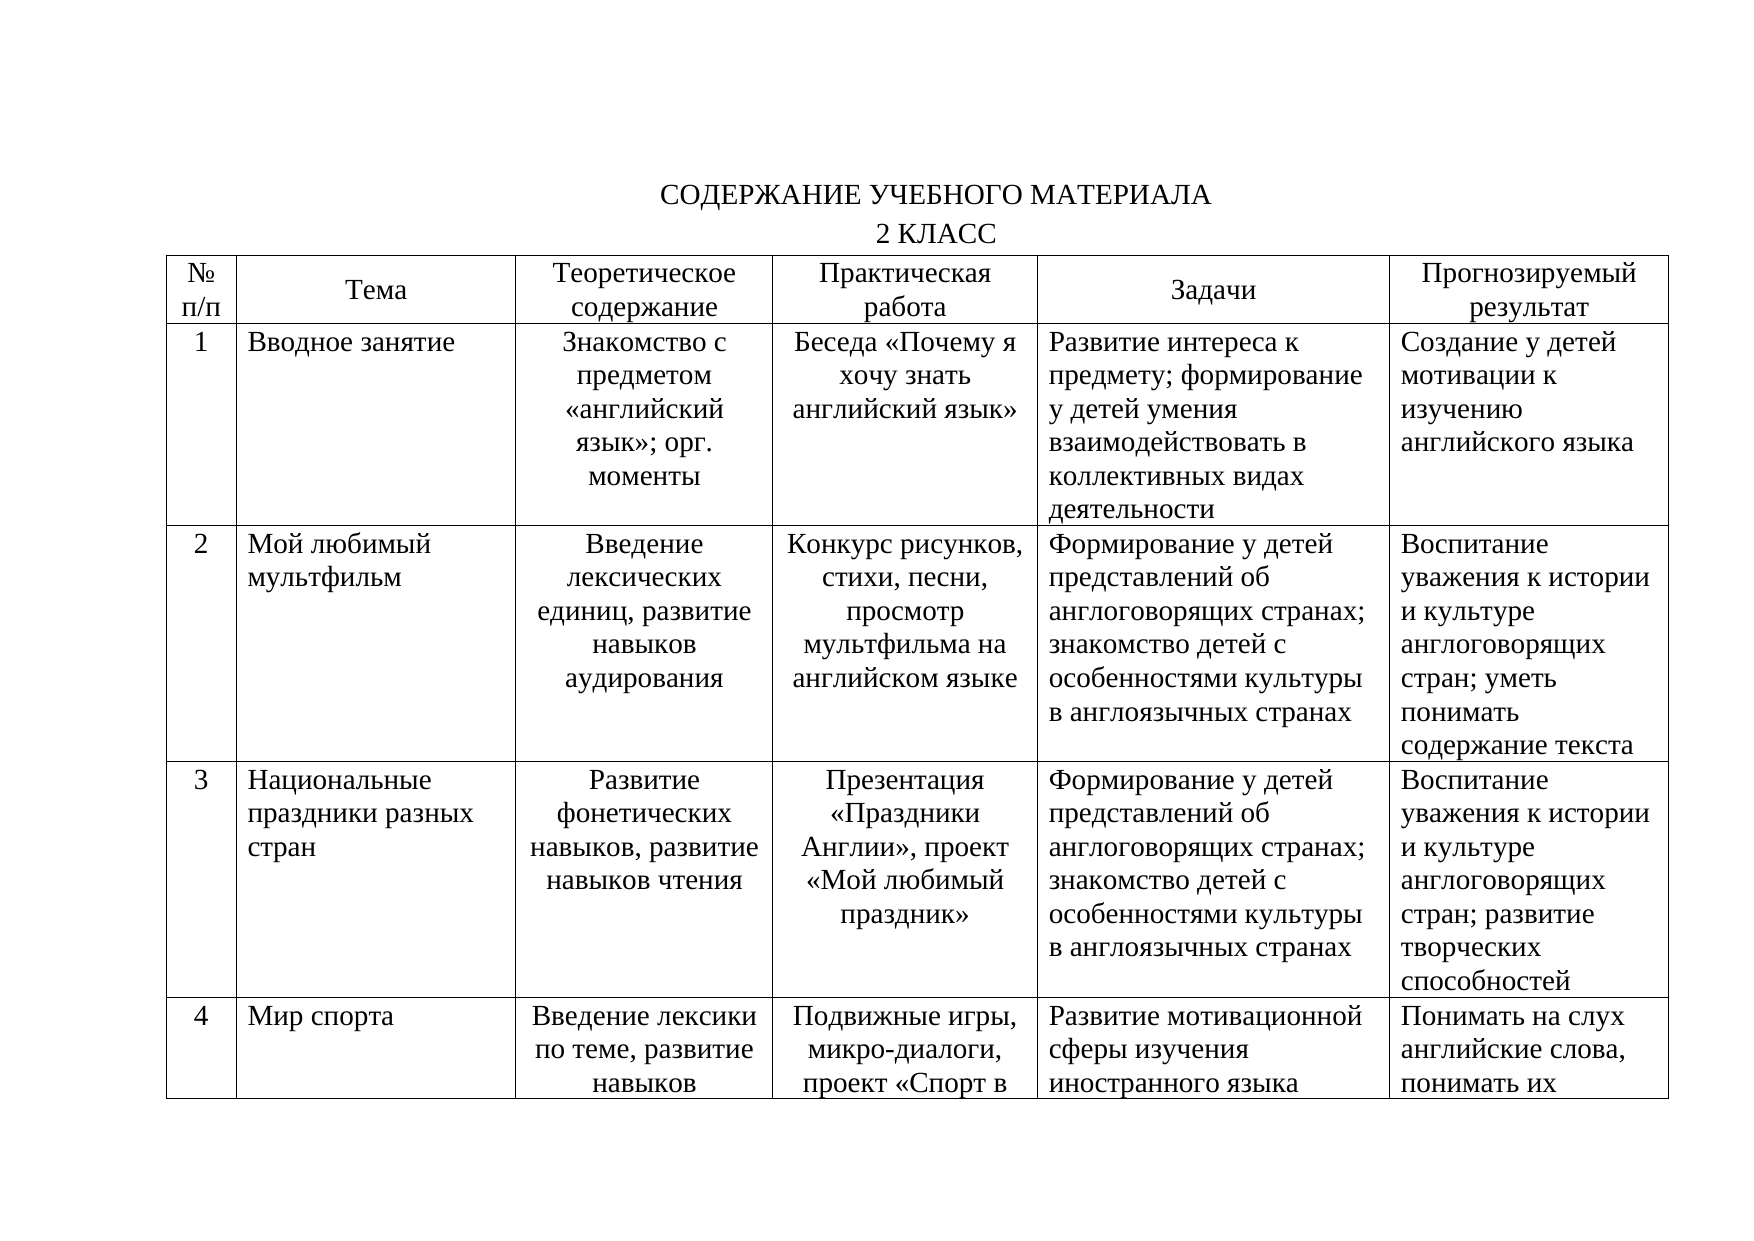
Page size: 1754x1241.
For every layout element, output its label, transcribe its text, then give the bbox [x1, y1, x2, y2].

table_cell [773, 998, 1037, 1098]
table_cell Воспитание уважения к истории и культуре англоговорящих стран; уметь понимать содержание текста [1390, 526, 1668, 761]
table_cell 3 [167, 762, 236, 997]
table_header Задачи [1038, 256, 1389, 323]
table_header № п/п [167, 256, 236, 323]
table_cell 4 [167, 998, 236, 1098]
table_cell Мир спорта [237, 998, 515, 1098]
table_cell Введение лексических единиц, развитие навыков аудирования [516, 526, 772, 761]
table_cell Формирование у детей представлений об англоговорящих странах; знакомство детей с особенностями культуры в англоязычных странах [1038, 762, 1389, 997]
table_cell Конкурс рисунков, стихи, песни, просмотр мультфильма на английском языке [773, 526, 1037, 761]
table_cell Развитие фонетических навыков, развитие навыков чтения [516, 762, 772, 997]
table_cell 2 [167, 526, 236, 761]
table_cell Знакомство с предметом «английский язык»; орг. моменты [516, 324, 772, 525]
table_cell Развитие интереса к предмету; формирование у детей умения взаимодействовать в коллективных видах деятельности [1038, 324, 1389, 525]
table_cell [1038, 998, 1389, 1098]
table_header Теоретическое содержание [516, 256, 772, 323]
text СОДЕРЖАНИЕ УЧЕБНОГО МАТЕРИАЛА [177, 177, 1695, 211]
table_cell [516, 998, 772, 1098]
table_header Практическая работа [773, 256, 1037, 323]
table_cell Создание у детей мотивации к изучению английского языка [1390, 324, 1668, 525]
table_cell Беседа «Почему я хочу знать английский язык» [773, 324, 1037, 525]
table_cell Вводное занятие [237, 324, 515, 525]
table_cell Национальные праздники разных стран [237, 762, 515, 997]
table_header Тема [237, 256, 515, 323]
table_cell 1 [167, 324, 236, 525]
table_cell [1390, 998, 1668, 1098]
table_cell Воспитание уважения к истории и культуре англоговорящих стран; развитие творческих способностей [1390, 762, 1668, 997]
table_cell Формирование у детей представлений об англоговорящих странах; знакомство детей с особенностями культуры в англоязычных странах [1038, 526, 1389, 761]
table_cell Мой любимый мультфильм [237, 526, 515, 761]
table_cell Презентация «Праздники Англии», проект «Мой любимый праздник» [773, 762, 1037, 997]
table_header Прогнозируемый результат [1390, 256, 1668, 323]
text 2 КЛАСС [177, 216, 1695, 249]
